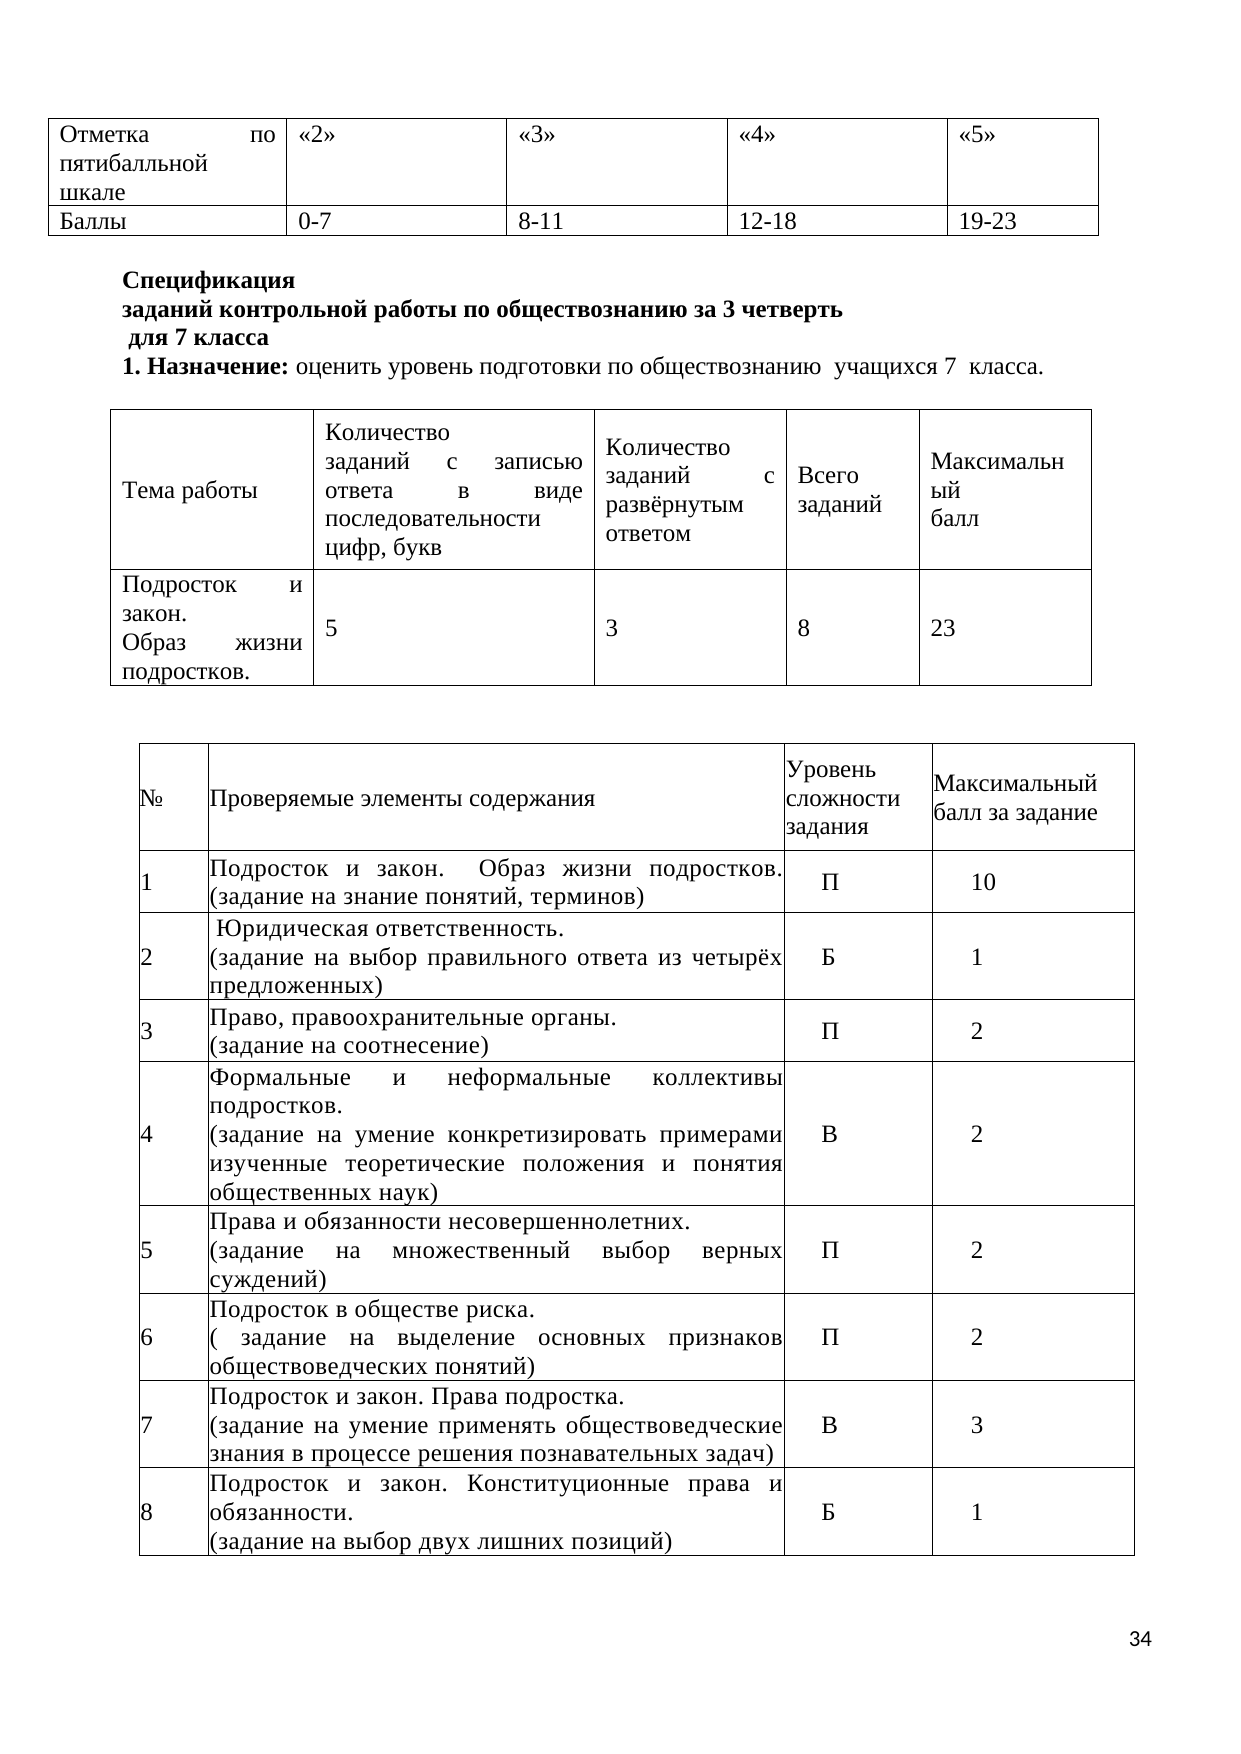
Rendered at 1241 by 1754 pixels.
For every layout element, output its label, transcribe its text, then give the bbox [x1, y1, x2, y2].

table_header «2» [287, 119, 506, 205]
table_cell Формальные и неформальные коллективы подростков. (задание на умение конкретизировать примерами изученные теоретические положения и понятия общественных наук) [209, 1062, 784, 1205]
table_cell П [785, 1294, 932, 1380]
table_cell 2 [933, 1062, 1134, 1205]
table_cell Б [785, 913, 932, 999]
table_cell Подросток и закон. Образ жизни подростков. [111, 570, 313, 684]
table_cell 1 [933, 1468, 1134, 1554]
table_cell 3 [595, 570, 786, 684]
table_cell 7 [140, 1381, 208, 1467]
table_cell П [785, 1206, 932, 1293]
table_header Отметка по пятибалльной шкале [49, 119, 286, 205]
table_cell Б [785, 1468, 932, 1554]
table_cell 2 [933, 1206, 1134, 1293]
text заданий контрольной работы по обществознанию за 3 четверть [122, 294, 1152, 322]
table_cell Подросток и закон. Права подростка. (задание на умение применять обществоведческие знания в процессе решения познавательных задач) [209, 1381, 784, 1467]
table_cell В [785, 1062, 932, 1205]
table_cell 3 [933, 1381, 1134, 1467]
table_cell 8 [140, 1468, 208, 1554]
table_cell Право, правоохранительные органы. (задание на соотнесение) [209, 1000, 784, 1061]
table_header «5» [948, 119, 1098, 205]
table_cell Подросток и закон. Образ жизни подростков. (задание на знание понятий, терминов) [209, 851, 784, 912]
table_cell 19-23 [948, 206, 1098, 235]
table_cell 1 [140, 851, 208, 912]
table_cell 5 [314, 570, 594, 684]
table_header Количество заданий с записью ответа в виде последовательности цифр, букв [314, 410, 594, 568]
table_cell 23 [920, 570, 1091, 684]
text для 7 класса [122, 322, 1152, 351]
table_header Максимальный балл за задание [933, 744, 1134, 850]
table_cell 1 [933, 913, 1134, 999]
table_cell 8 [787, 570, 919, 684]
table_cell 6 [140, 1294, 208, 1380]
table_header Уровень сложности задания [785, 744, 932, 850]
table_cell Подросток в обществе риска. ( задание на выделение основных признаков обществоведческих понятий) [209, 1294, 784, 1380]
table_cell Юридическая ответственность. (задание на выбор правильного ответа из четырёх предложенных) [209, 913, 784, 999]
table_cell 10 [933, 851, 1134, 912]
table_cell 8-11 [507, 206, 727, 235]
table_cell Подросток и закон. Конституционные права и обязанности. (задание на выбор двух лишних позиций) [209, 1468, 784, 1554]
table_header № [140, 744, 208, 850]
table_header Количество заданий с развёрнутым ответом [595, 410, 786, 568]
table_cell П [785, 1000, 932, 1061]
table_cell П [785, 851, 932, 912]
table_cell 5 [140, 1206, 208, 1293]
table_cell В [785, 1381, 932, 1467]
table_header «3» [507, 119, 727, 205]
table_cell 2 [933, 1294, 1134, 1380]
table_header Проверяемые элементы содержания [209, 744, 784, 850]
table_cell 2 [933, 1000, 1134, 1061]
text Спецификация [122, 265, 1152, 294]
table_cell 4 [140, 1062, 208, 1205]
table_cell Права и обязанности несовершеннолетних. (задание на множественный выбор верных суждений) [209, 1206, 784, 1293]
table_header Максимальный балл [920, 410, 1091, 568]
text 1. Назначение: оценить уровень подготовки по обществознанию учащихся 7 класса. [122, 351, 1152, 380]
table_header Всего заданий [787, 410, 919, 568]
table_cell 2 [140, 913, 208, 999]
table_cell 12-18 [728, 206, 947, 235]
table_cell Баллы [49, 206, 286, 235]
table_header «4» [728, 119, 947, 205]
table_cell 0-7 [287, 206, 506, 235]
table_header Тема работы [111, 410, 313, 568]
table_cell 3 [140, 1000, 208, 1061]
